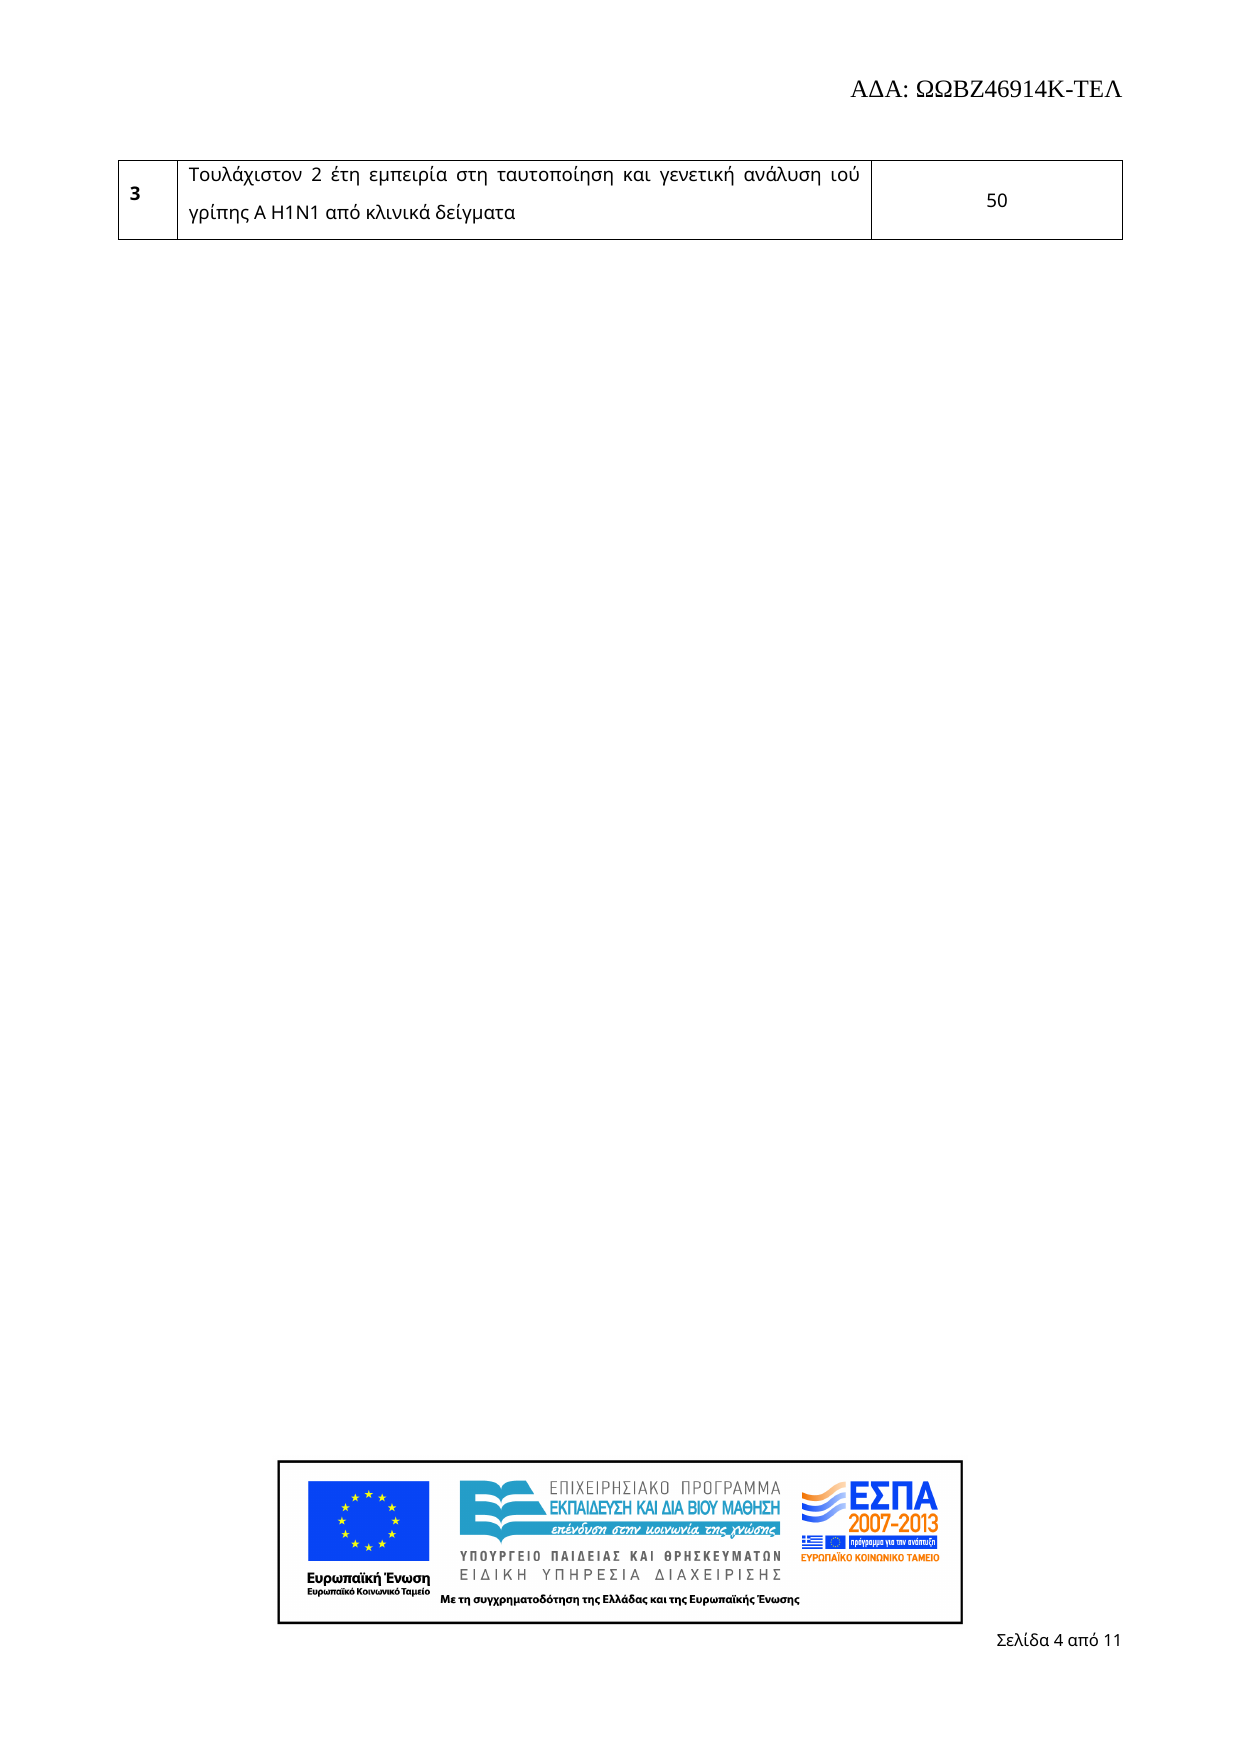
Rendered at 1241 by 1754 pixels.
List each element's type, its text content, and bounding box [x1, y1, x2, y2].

table_cell 50 [872, 161, 1122, 239]
table_cell 3 [119, 161, 177, 239]
table_cell Τουλάχιστον 2 έτη εμπειρία στη ταυτοποίηση και γενετική ανάλυση ιού γρίπης Α Η1Ν1 από κλινικά δείγματα [178, 161, 871, 239]
picture [272, 1455, 968, 1629]
